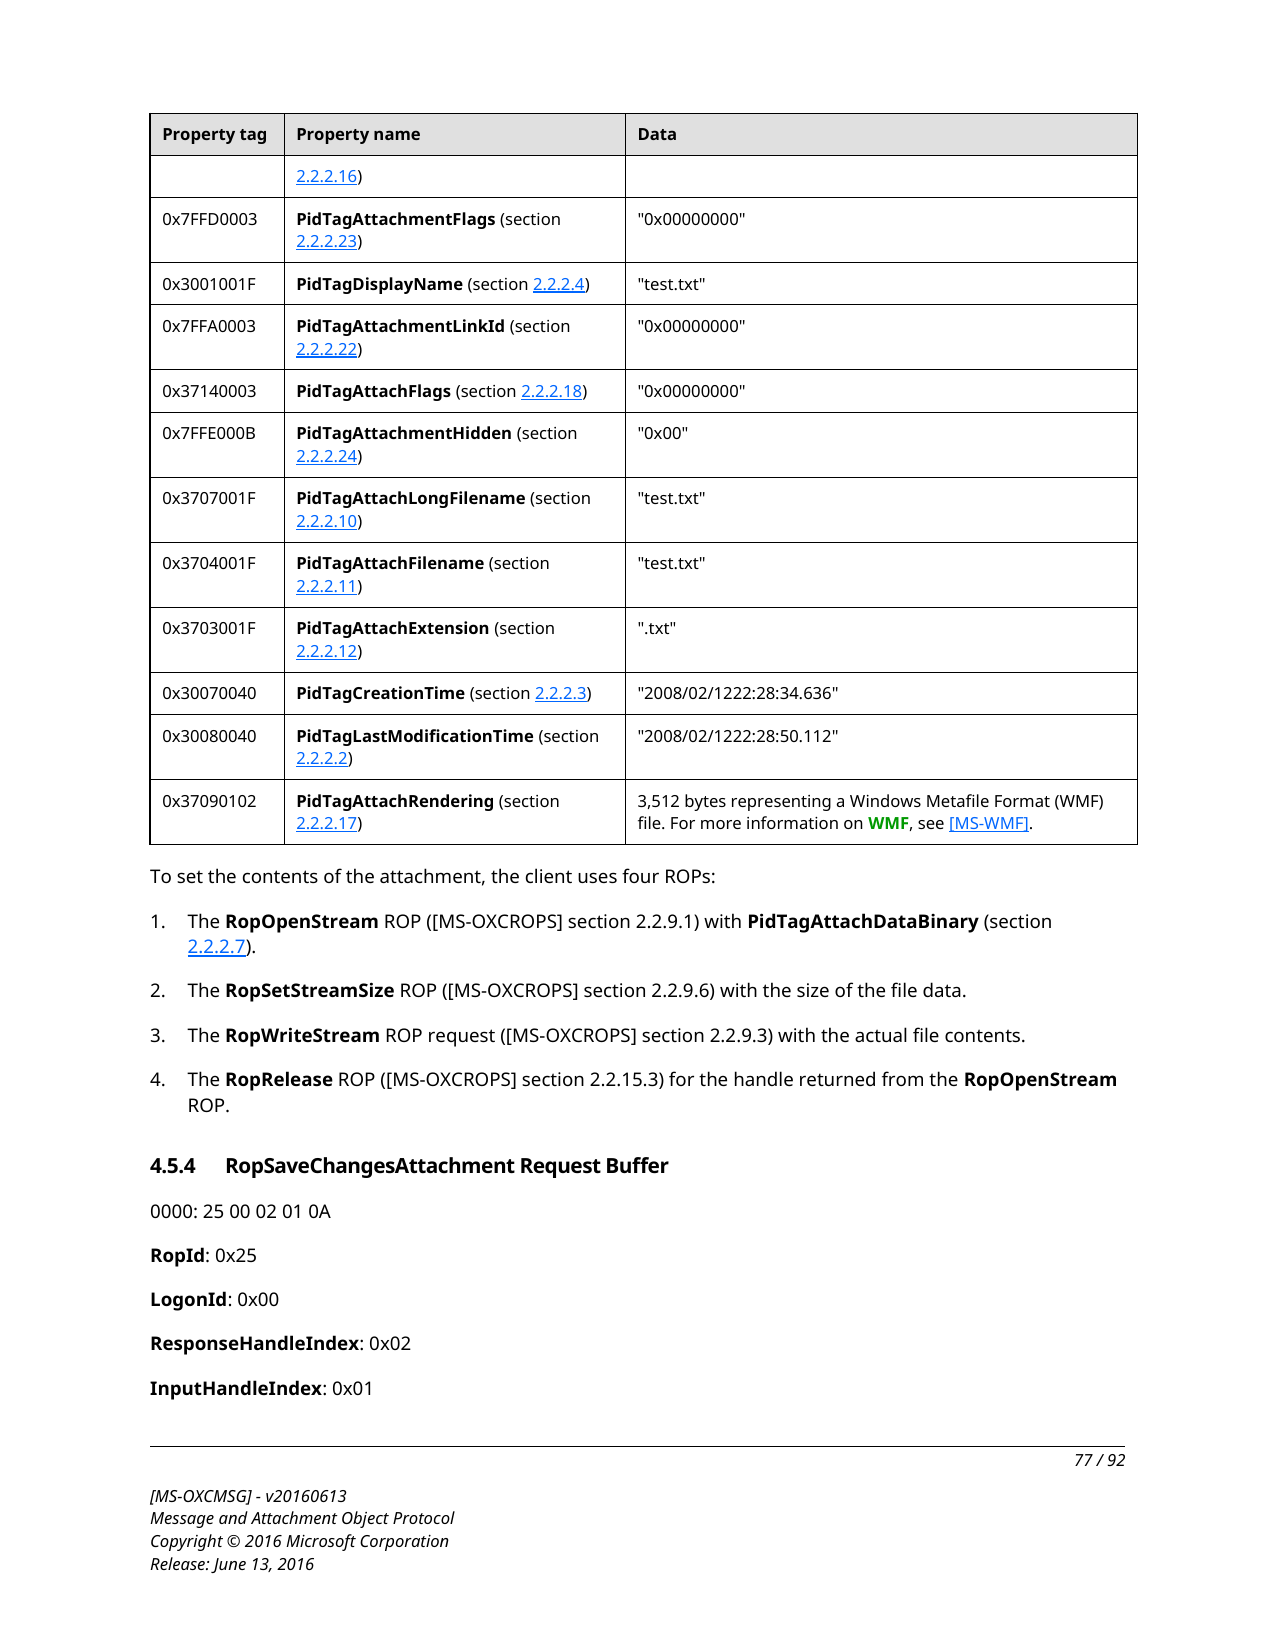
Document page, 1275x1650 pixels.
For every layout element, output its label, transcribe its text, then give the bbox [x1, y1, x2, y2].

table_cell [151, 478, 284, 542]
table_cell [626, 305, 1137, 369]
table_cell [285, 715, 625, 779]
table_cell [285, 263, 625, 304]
list The RopWriteStream ROP request ([MS-OXCROPS] section 2.2.9.3) with the actual file contents. [150, 1022, 1125, 1048]
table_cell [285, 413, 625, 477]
list The RopSetStreamSize ROP ([MS-OXCROPS] section 2.2.9.6) with the size of the file data. [150, 978, 1125, 1003]
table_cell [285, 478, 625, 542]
text RopId: 0x25 [150, 1242, 1125, 1268]
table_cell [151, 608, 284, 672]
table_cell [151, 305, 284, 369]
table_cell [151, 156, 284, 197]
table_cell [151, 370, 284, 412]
text ResponseHandleIndex: 0x02 [150, 1331, 1125, 1356]
text 0000: 25 00 02 01 0A [150, 1198, 1125, 1223]
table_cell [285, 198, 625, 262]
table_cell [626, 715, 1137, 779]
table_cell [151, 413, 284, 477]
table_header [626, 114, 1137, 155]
list The RopRelease ROP ([MS-OXCROPS] section 2.2.15.3) for the handle returned from the RopOpenStream ROP. [150, 1066, 1125, 1117]
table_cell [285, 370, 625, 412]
text To set the contents of the attachment, the client uses four ROPs: [150, 864, 1125, 889]
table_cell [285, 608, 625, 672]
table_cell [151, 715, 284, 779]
text InputHandleIndex: 0x01 [150, 1375, 1125, 1401]
text LogonId: 0x00 [150, 1286, 1125, 1312]
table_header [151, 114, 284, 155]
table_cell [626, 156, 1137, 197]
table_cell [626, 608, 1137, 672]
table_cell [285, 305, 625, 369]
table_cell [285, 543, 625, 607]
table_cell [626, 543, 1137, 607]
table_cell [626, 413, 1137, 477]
subtitle RopSaveChangesAttachment Request Buffer [150, 1151, 1125, 1179]
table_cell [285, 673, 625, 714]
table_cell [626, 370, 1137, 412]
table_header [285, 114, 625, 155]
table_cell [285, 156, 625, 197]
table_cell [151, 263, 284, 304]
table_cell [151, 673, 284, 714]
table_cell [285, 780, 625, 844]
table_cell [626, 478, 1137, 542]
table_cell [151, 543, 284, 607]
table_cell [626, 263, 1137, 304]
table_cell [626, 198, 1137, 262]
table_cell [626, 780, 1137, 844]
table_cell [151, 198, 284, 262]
list The RopOpenStream ROP ([MS-OXCROPS] section 2.2.9.1) with PidTagAttachDataBinary (section 2.2.2.7). [150, 908, 1125, 959]
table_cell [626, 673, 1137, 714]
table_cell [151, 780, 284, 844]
